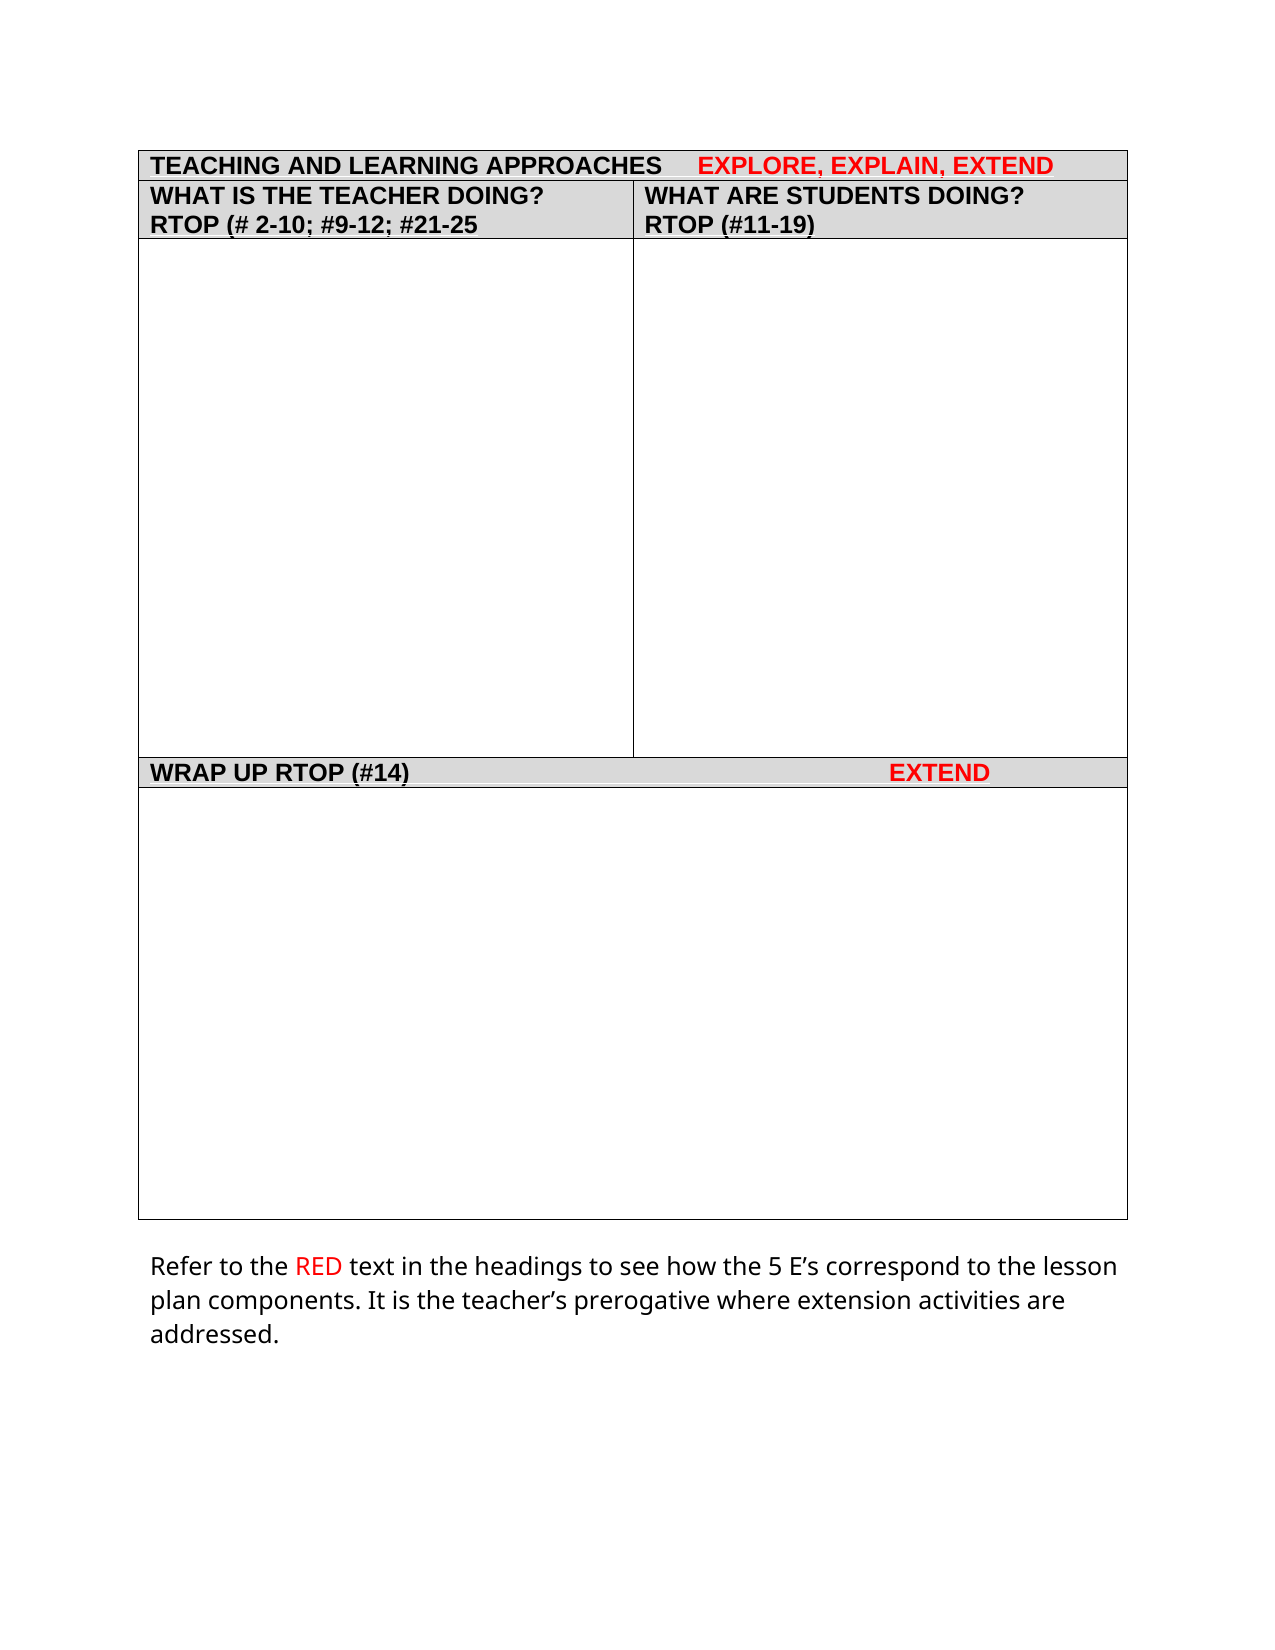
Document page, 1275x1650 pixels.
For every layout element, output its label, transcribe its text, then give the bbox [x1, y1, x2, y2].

table_cell WHAT IS THE TEACHER DOING? RTOP (# 2-10; #9-12; #21-25 [139, 181, 633, 238]
table_cell [139, 239, 633, 757]
table_header TEACHING AND LEARNING APPROACHES EXPLORE, EXPLAIN, EXTEND [139, 151, 1127, 180]
table_cell [139, 788, 1127, 1219]
table_cell WRAP UP RTOP (#14) EXTEND [139, 758, 1127, 787]
table_cell [634, 239, 1127, 757]
table_cell WHAT ARE STUDENTS DOING? RTOP (#11-19) [634, 181, 1127, 238]
text Refer to the RED text in the headings to see how the 5 E’s correspond to the lesson plan components. It is the teacher’s prerogative where extension activities are addressed. [150, 1249, 1125, 1351]
